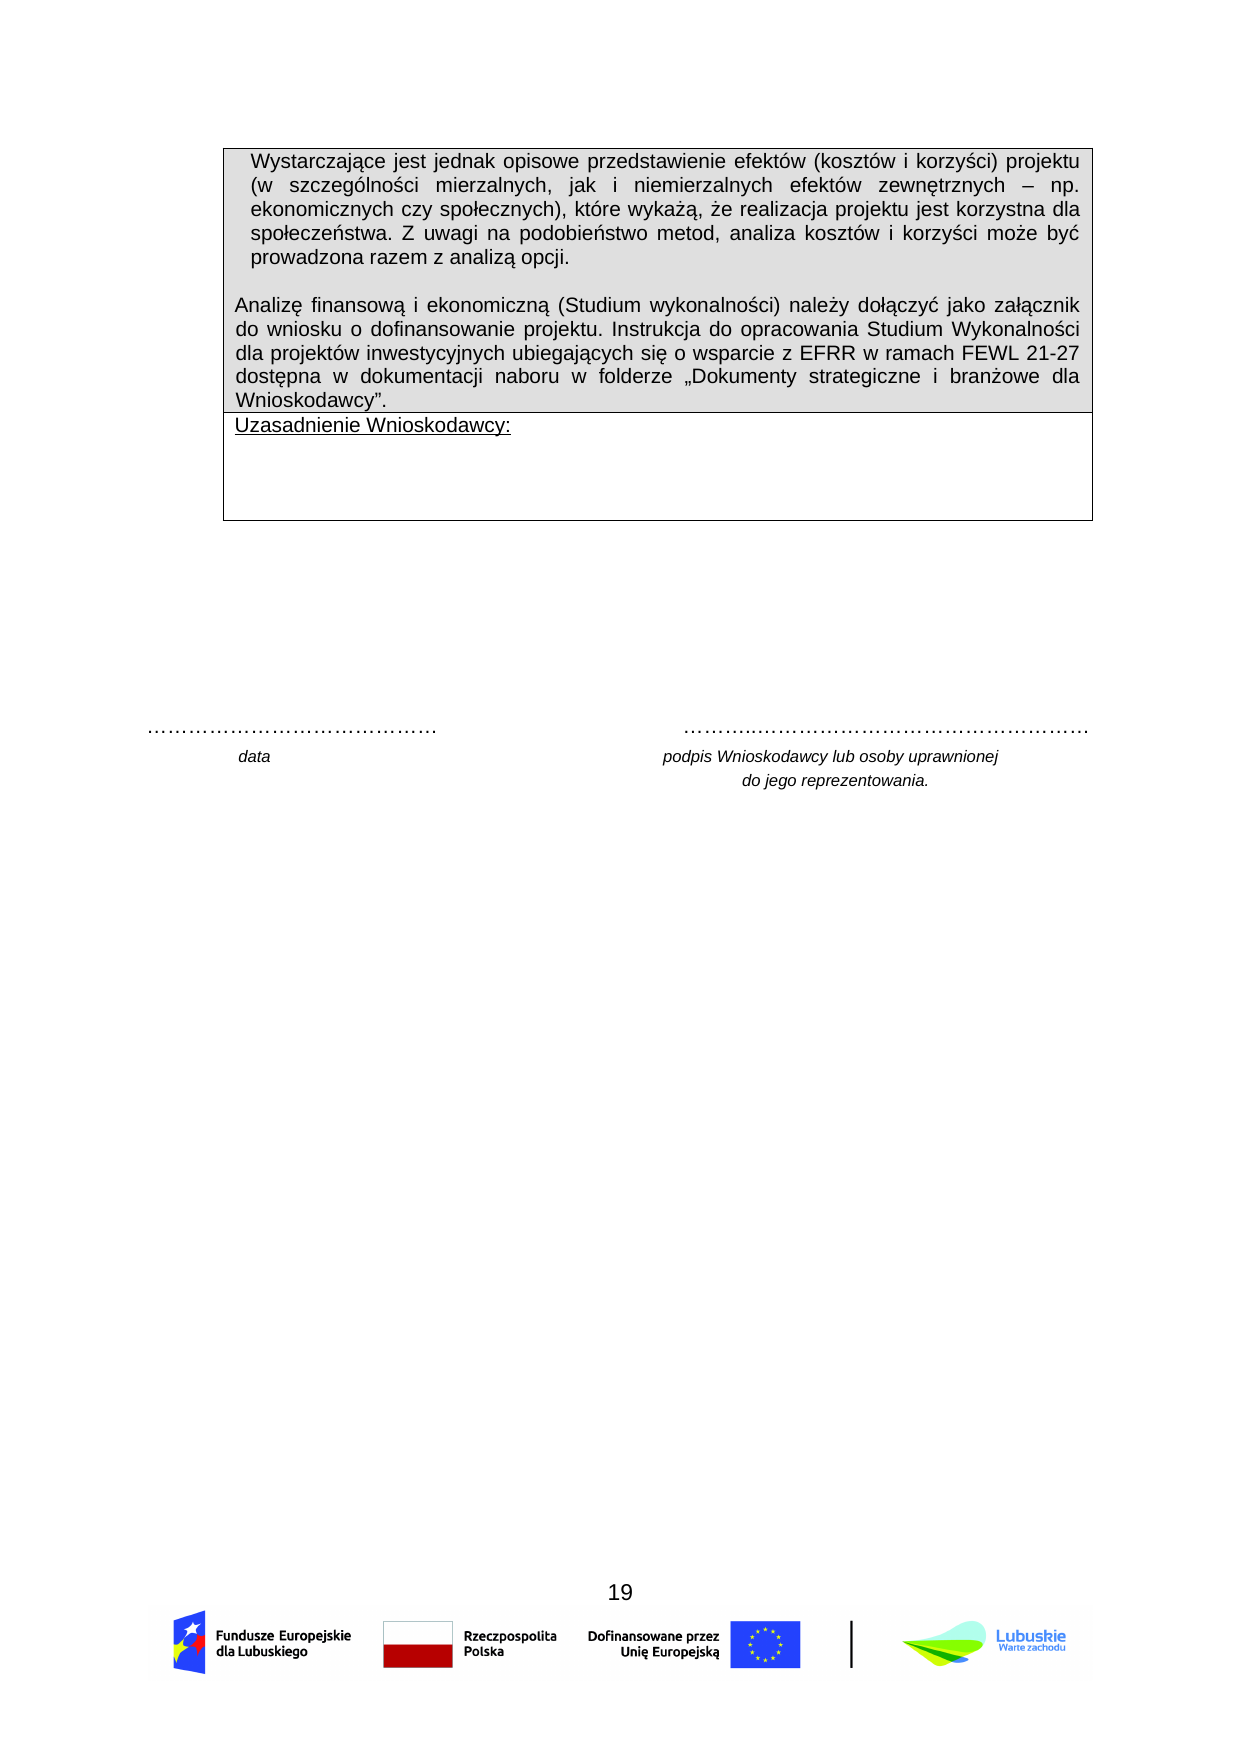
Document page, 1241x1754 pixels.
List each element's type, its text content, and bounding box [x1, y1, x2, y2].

text do jego reprezentowania. [146, 771, 1093, 790]
picture [147, 1605, 1093, 1681]
table_cell Uzasadnienie Wnioskodawcy: [224, 413, 1092, 520]
text …………………………………… ………..………………………………………… data podpis Wnioskodawcy lub osoby uprawnionej [146, 714, 1093, 767]
